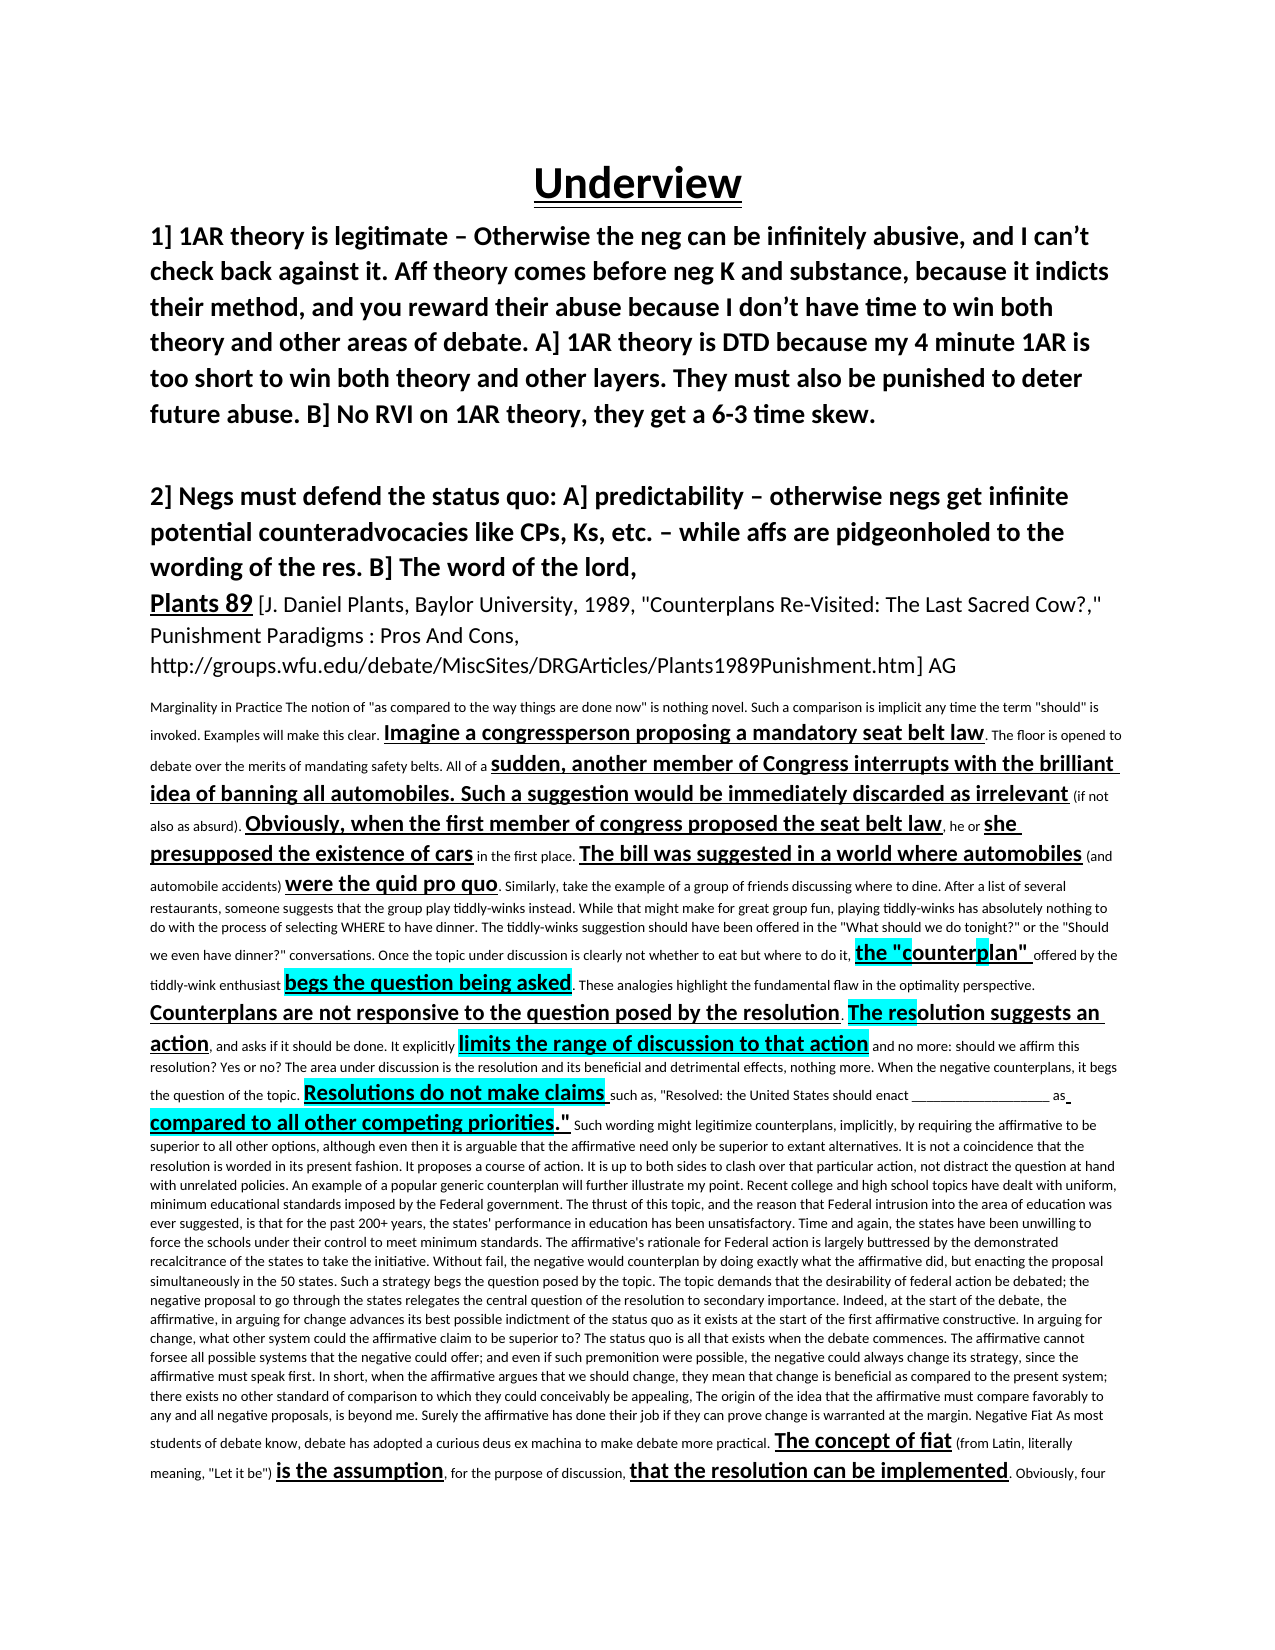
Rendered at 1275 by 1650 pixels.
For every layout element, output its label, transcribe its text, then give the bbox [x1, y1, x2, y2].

subtitle 1] 1AR theory is legitimate – Otherwise the neg can be infinitely abusive, and I can’t check back against it. Aff theory comes before neg K and substance, because it indicts their method, and you reward their abuse because I don’t have time to win both theory and other areas of debate. A] 1AR theory is DTD because my 4 minute 1AR is too short to win both theory and other layers. They must also be punished to deter future abuse. B] No RVI on 1AR theory, they get a 6-3 time skew. [150, 219, 1125, 430]
text 2] Negs must defend the status quo: A] predictability – otherwise negs get infinite potential counteradvocacies like CPs, Ks, etc. – while affs are pidgeonholed to the wording of the res. B] The word of the lord, [150, 479, 1125, 583]
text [150, 698, 1125, 1484]
subtitle Underview [150, 154, 1125, 210]
text Plants 89 [J. Daniel Plants, Baylor University, 1989, "Counterplans Re-Visited: The Last Sacred Cow?," Punishment Paradigms : Pros And Cons, http://groups.wfu.edu/debate/MiscSites/DRGArticles/Plants1989Punishment.htm] AG [150, 586, 1125, 679]
